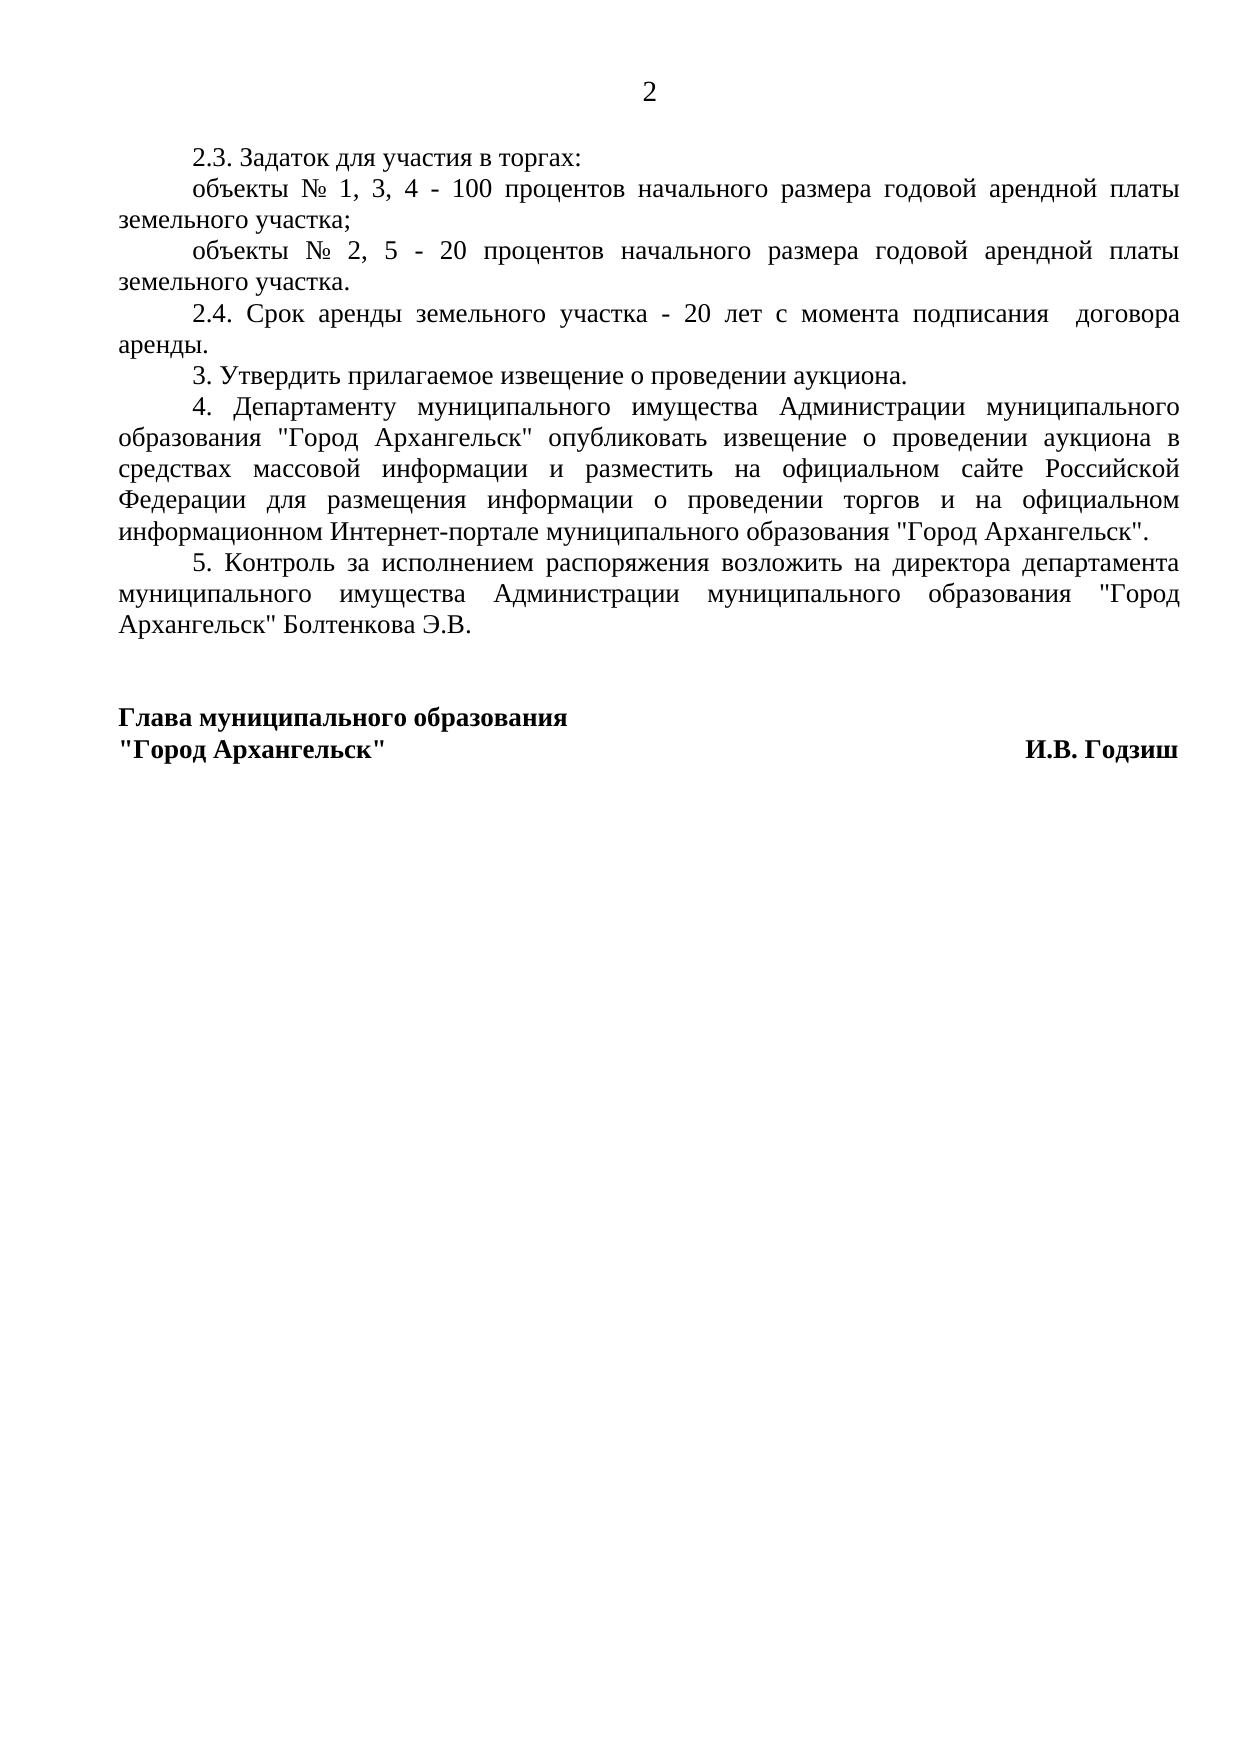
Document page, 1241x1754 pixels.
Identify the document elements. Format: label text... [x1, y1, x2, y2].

text Глава муниципального образования [118, 702, 1240, 733]
text объекты № 2, 5 - 20 процентов начального размера годовой арендной платы земельного участка. [118, 234, 1181, 297]
text 2.3. Задаток для участия в торгах: [118, 141, 1181, 172]
text объекты № 1, 3, 4 - 100 процентов начального размера годовой арендной платы земельного участка; [118, 172, 1181, 234]
text 4. Департаменту муниципального имущества Администрации муниципального образования "Город Архангельск" опубликовать извещение о проведении аукциона в средствах массовой информации и разместить на официальном сайте Российской Федерации для размещения информации о проведении торгов и на официальном информационном Интернет-портале муниципального образования "Город Архангельск". [118, 390, 1181, 546]
text 5. Контроль за исполнением распоряжения возложить на директора департамента муниципального имущества Администрации муниципального образования "Город Архангельск" Болтенкова Э.В. [118, 546, 1181, 639]
text 3. Утвердить прилагаемое извещение о проведении аукциона. [118, 359, 1181, 390]
text "Город Архангельск" И.В. Годзиш [118, 733, 1181, 764]
text 2.4. Срок аренды земельного участка - 20 лет с момента подписания договора аренды. [118, 297, 1181, 359]
